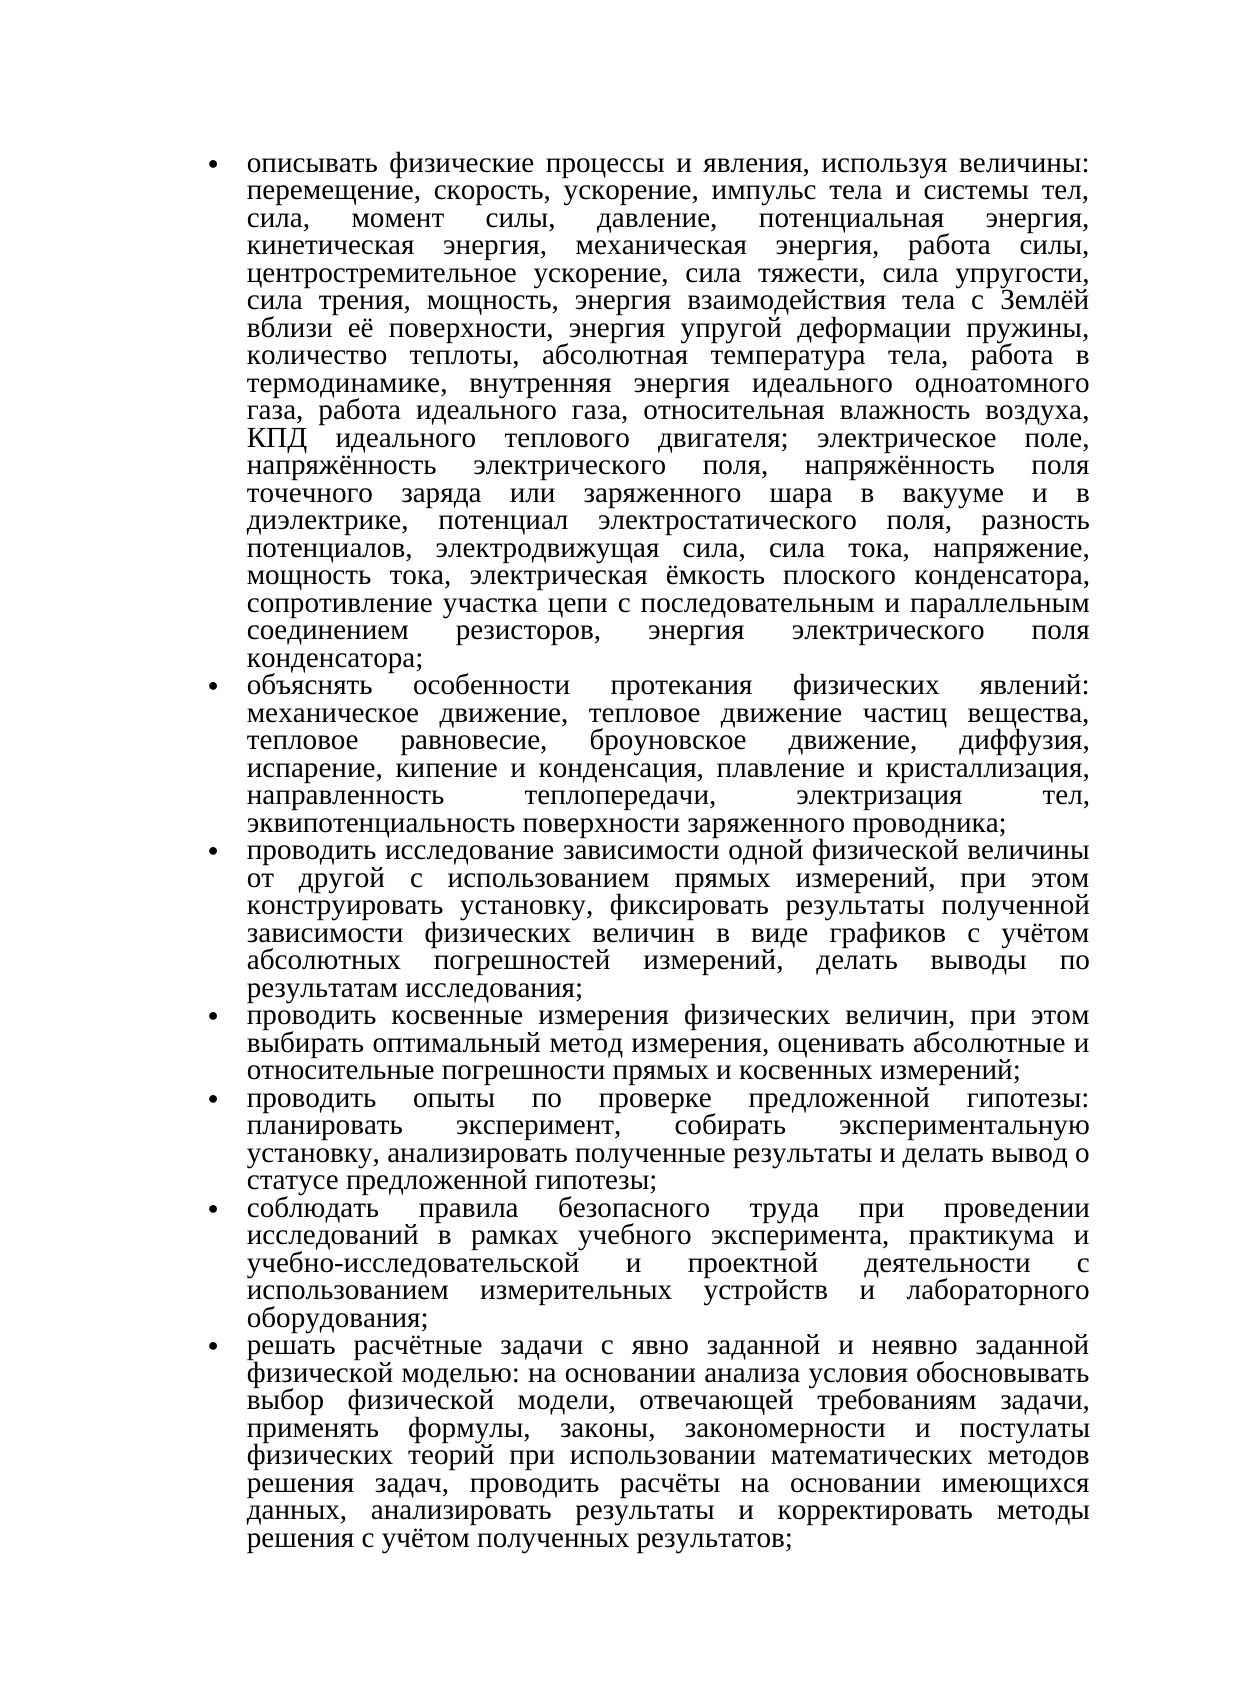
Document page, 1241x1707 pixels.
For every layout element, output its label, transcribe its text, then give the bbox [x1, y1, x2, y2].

list объяснять особенности протекания физических явлений: механическое движение, тепловое движение частиц вещества, тепловое равновесие, броуновское движение, диффузия, испарение, кипение и конденсация, плавление и кристаллизация, направленность теплопередачи, электризация тел, эквипотенциальность поверхности заряженного проводника; [209, 672, 1090, 837]
list соблюдать правила безопасного труда при проведении исследований в рамках учебного эксперимента, практикума и учебно-исследовательской и проектной деятельности с использованием измерительных устройств и лабораторного оборудования; [209, 1195, 1090, 1332]
list проводить исследование зависимости одной физической величины от другой с использованием прямых измерений, при этом конструировать установку, фиксировать результаты полученной зависимости физических величин в виде графиков с учётом абсолютных погрешностей измерений, делать выводы по результатам исследования; [209, 837, 1090, 1002]
list проводить косвенные измерения физических величин, при этом выбирать оптимальный метод измерения, оценивать абсолютные и относительные погрешности прямых и косвенных измерений; [209, 1002, 1090, 1085]
list решать расчётные задачи с явно заданной и неявно заданной физической моделью: на основании анализа условия обосновывать выбор физической модели, отвечающей требованиям задачи, применять формулы, законы, закономерности и постулаты физических теорий при использовании математических методов решения задач, проводить расчёты на основании имеющихся данных, анализировать результаты и корректировать методы решения с учётом полученных результатов; [209, 1332, 1090, 1552]
list проводить опыты по проверке предложенной гипотезы: планировать эксперимент, собирать экспериментальную установку, анализировать полученные результаты и делать вывод о статусе предложенной гипотезы; [209, 1085, 1090, 1195]
list описывать физические процессы и явления, используя величины: перемещение, скорость, ускорение, импульс тела и системы тел, сила, момент силы, давление, потенциальная энергия, кинетическая энергия, механическая энергия, работа силы, центростремительное ускорение, сила тяжести, сила упругости, сила трения, мощность, энергия взаимодействия тела с Землёй вблизи её поверхности, энергия упругой деформации пружины, количество теплоты, абсолютная температура тела, работа в термодинамике, внутренняя энергия идеального одноатомного газа, работа идеального газа, относительная влажность воздуха, КПД идеального теплового двигателя; электрическое поле, напряжённость электрического поля, напряжённость поля точечного заряда или заряженного шара в вакууме и в диэлектрике, потенциал электростатического поля, разность потенциалов, электродвижущая сила, сила тока, напряжение, мощность тока, электрическая ёмкость плоского конденсатора, сопротивление участка цепи с последовательным и параллельным соединением резисторов, энергия электрического поля конденсатора; [209, 150, 1090, 672]
